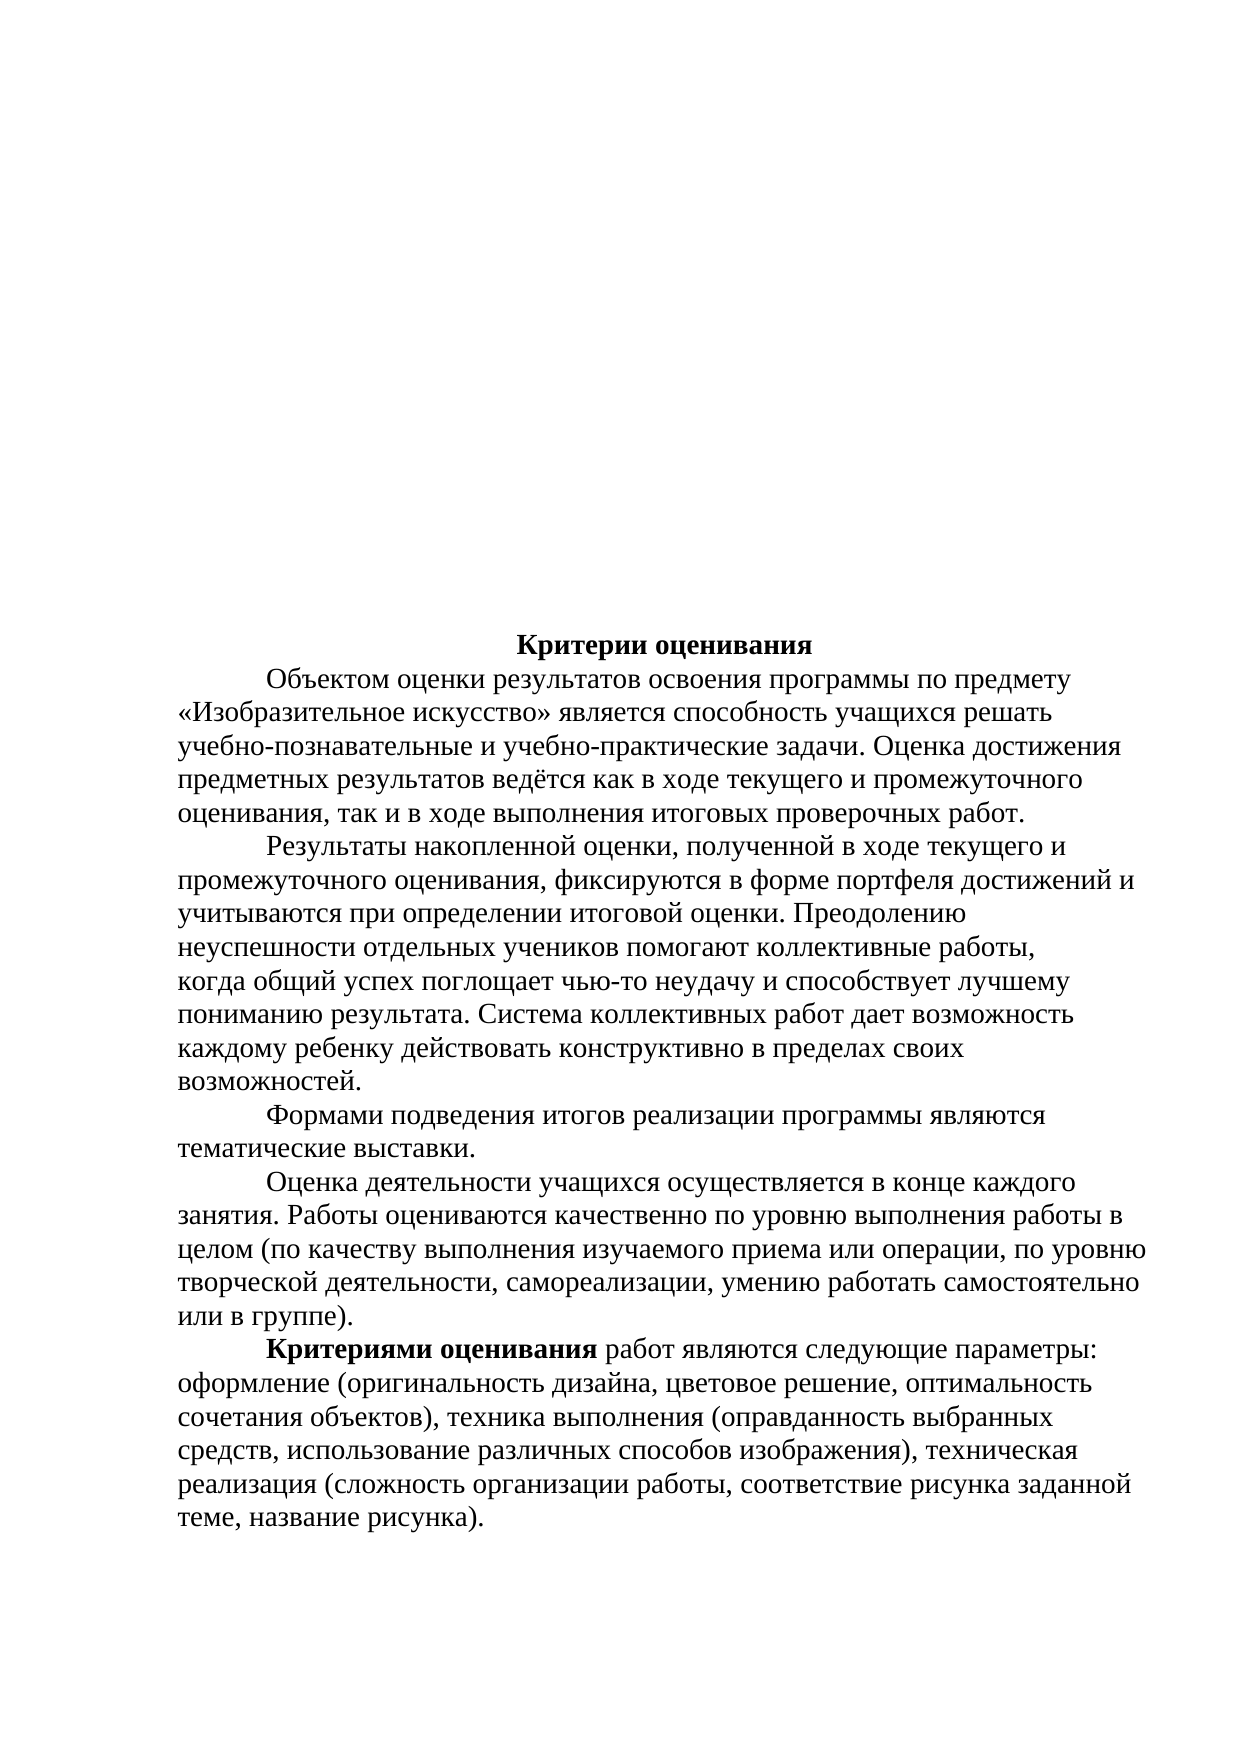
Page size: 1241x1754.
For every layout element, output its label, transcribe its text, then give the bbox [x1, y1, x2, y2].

text Оценка деятельности учащихся осуществляется в конце каждого занятия. Работы оцениваются качественно по уровню выполнения работы в целом (по качеству выполнения изучаемого приема или операции, по уровню творческой деятельности, самореализации, умению работать самостоятельно или в группе). [177, 1164, 1152, 1332]
text Формами подведения итогов реализации программы являются тематические выставки. [177, 1097, 1152, 1164]
text Критериями оценивания работ являются следующие параметры: оформление (оригинальность дизайна, цветовое решение, оптимальность сочетания объектов), техника выполнения (оправданность выбранных средств, использование различных способов изображения), техническая реализация (сложность организации работы, соответствие рисунка заданной [177, 1332, 1152, 1499]
text Результаты накопленной оценки, полученной в ходе текущего и промежуточного оценивания, фиксируются в форме портфеля достижений и учитываются при определении итоговой оценки. Преодолению неуспешности отдельных учеников помогают коллективные работы, [177, 828, 1152, 963]
text теме, название рисунка). [177, 1499, 1152, 1533]
text когда общий успех поглощает чью-то неудачу и способствует лучшему пониманию результата. Система коллективных работ дает возможность каждому ребенку действовать конструктивно в пределах своих возможностей. [177, 963, 1152, 1097]
text Критерии оценивания [177, 627, 1152, 661]
text Объектом оценки результатов освоения программы по предмету «Изобразительное искусство» является способность учащихся решать учебно-познавательные и учебно-практические задачи. Оценка достижения предметных результатов ведётся как в ходе текущего и промежуточного оценивания, так и в ходе выполнения итоговых проверочных работ. [177, 661, 1152, 828]
